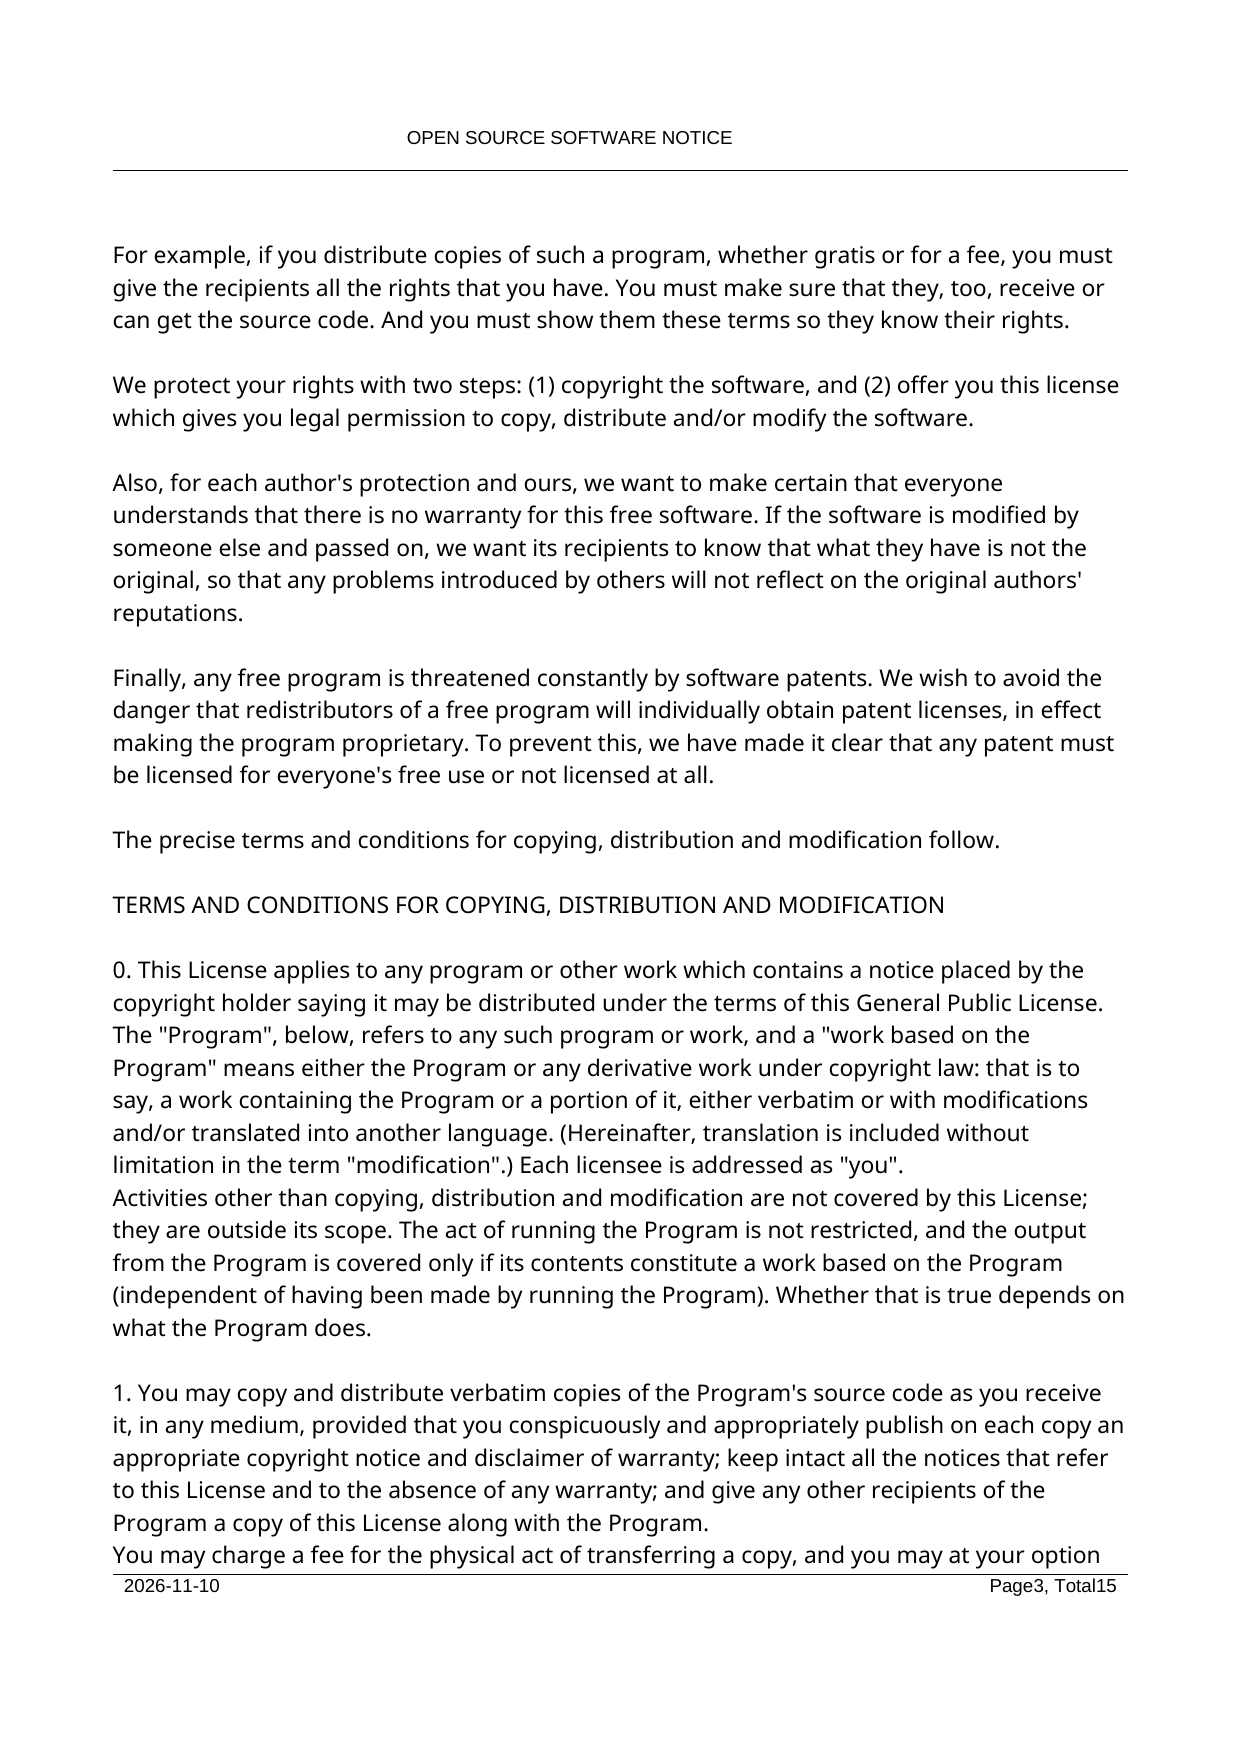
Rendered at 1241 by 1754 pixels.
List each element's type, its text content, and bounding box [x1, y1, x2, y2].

text For example, if you distribute copies of such a program, whether gratis or for a fee, you must give the recipients all the rights that you have. You must make sure that they, too, receive or can get the source code. And you must show them these terms so they know their rights. [112, 239, 1128, 336]
text 0. This License applies to any program or other work which contains a notice placed by the copyright holder saying it may be distributed under the terms of this General Public License. The "Program", below, refers to any such program or work, and a "work based on the Program" means either the Program or any derivative work under copyright law: that is to say, a work containing the Program or a portion of it, either verbatim or with modifications and/or translated into another language. (Hereinafter, translation is included without limitation in the term "modification".) Each licensee is addressed as "you". [112, 954, 1128, 1181]
text The precise terms and conditions for copying, distribution and modification follow. [112, 824, 1128, 856]
text TERMS AND CONDITIONS FOR COPYING, DISTRIBUTION AND MODIFICATION [112, 889, 1128, 921]
text Also, for each author's protection and ours, we want to make certain that everyone understands that there is no warranty for this free software. If the software is modified by someone else and passed on, we want its recipients to know that what they have is not the original, so that any problems introduced by others will not reflect on the original authors' reputations. [112, 466, 1128, 629]
text Finally, any free program is threatened constantly by software patents. We wish to avoid the danger that redistributors of a free program will individually obtain patent licenses, in effect making the program proprietary. To prevent this, we have made it clear that any patent must be licensed for everyone's free use or not licensed at all. [112, 661, 1128, 791]
text 1. You may copy and distribute verbatim copies of the Program's source code as you receive it, in any medium, provided that you conspicuously and appropriately publish on each copy an appropriate copyright notice and disclaimer of warranty; keep intact all the notices that refer to this License and to the absence of any warranty; and give any other recipients of the Program a copy of this License along with the Program. [112, 1376, 1128, 1539]
text Activities other than copying, distribution and modification are not covered by this License; they are outside its scope. The act of running the Program is not restricted, and the output from the Program is covered only if its contents constitute a work based on the Program (independent of having been made by running the Program). Whether that is true depends on what the Program does. [112, 1181, 1128, 1344]
text We protect your rights with two steps: (1) copyright the software, and (2) offer you this license which gives you legal permission to copy, distribute and/or modify the software. [112, 369, 1128, 434]
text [112, 1539, 1128, 1571]
